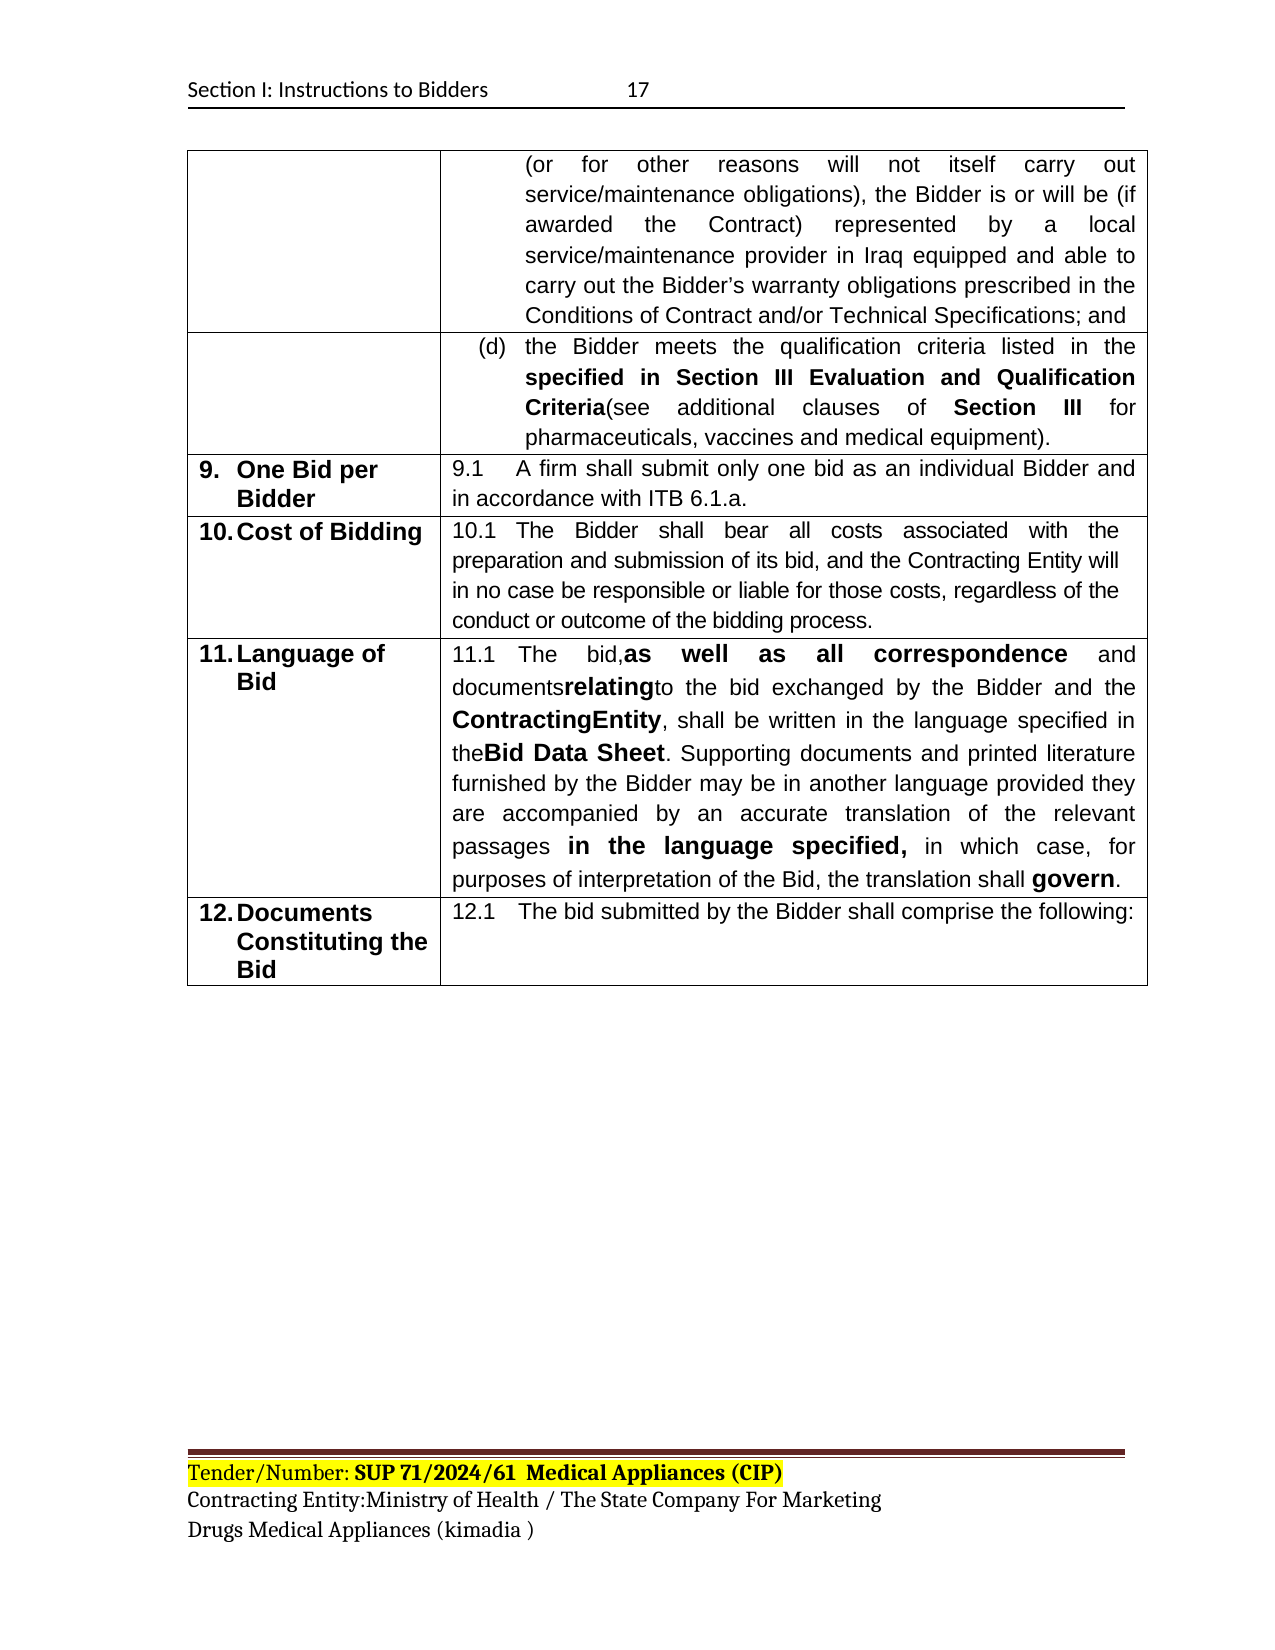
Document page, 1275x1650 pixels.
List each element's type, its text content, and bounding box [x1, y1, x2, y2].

table_cell 12. Documents Constituting the Bid [188, 898, 440, 985]
table_cell [188, 151, 440, 332]
table_cell 12.1 The bid submitted by the Bidder shall comprise the following: [441, 898, 1147, 985]
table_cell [441, 151, 1147, 332]
table_cell 10.1 The Bidder shall bear all costs associated with the preparation and submission of its bid, and the Contracting Entity will in no case be responsible or liable for those costs, regardless of the conduct or outcome of the bidding process. [441, 517, 1147, 637]
table_cell 11. Language of Bid [188, 639, 440, 897]
table_cell [188, 333, 440, 454]
table_cell 11.1 The bid,as well as all correspondence and documentsrelatingto the bid exchanged by the Bidder and the ContractingEntity, shall be written in the language specified in theBid Data Sheet. Supporting documents and printed literature furnished by the Bidder may be in another language provided they are accompanied by an accurate translation of the relevant passages in the language specified, in which case, for purposes of interpretation of the Bid, the translation shall govern. [441, 639, 1147, 897]
table_cell (d) the Bidder meets the qualification criteria listed in the specified in Section III Evaluation and Qualification Criteria(see additional clauses of Section III for pharmaceuticals, vaccines and medical equipment). [441, 333, 1147, 454]
table_cell 9.1 A firm shall submit only one bid as an individual Bidder and in accordance with ITB 6.1.a. [441, 455, 1147, 516]
table_cell 10. Cost of Bidding [188, 517, 440, 637]
table_cell 9. One Bid per Bidder [188, 455, 440, 516]
